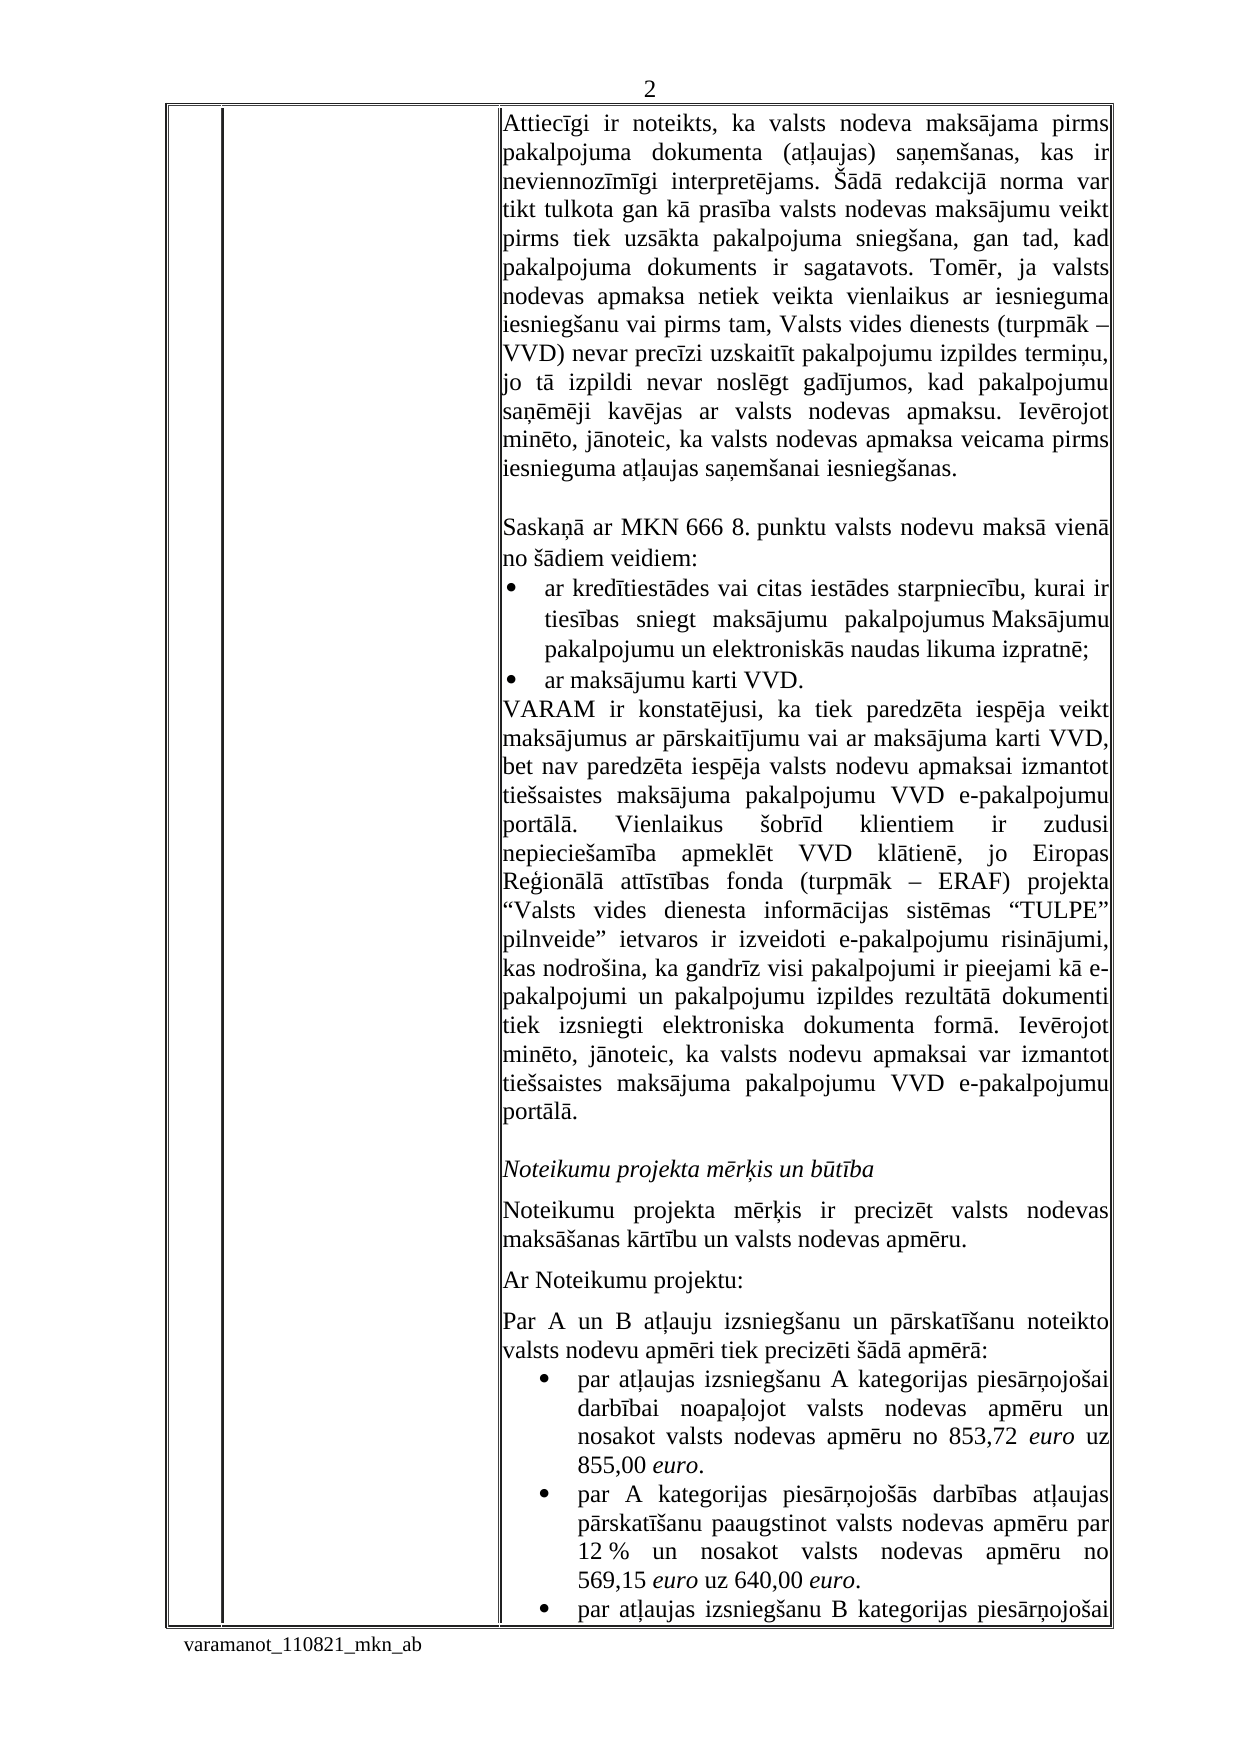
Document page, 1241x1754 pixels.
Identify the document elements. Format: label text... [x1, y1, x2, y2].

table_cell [222, 104, 500, 1625]
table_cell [500, 106, 1110, 1625]
table_cell 2. [169, 104, 222, 1625]
